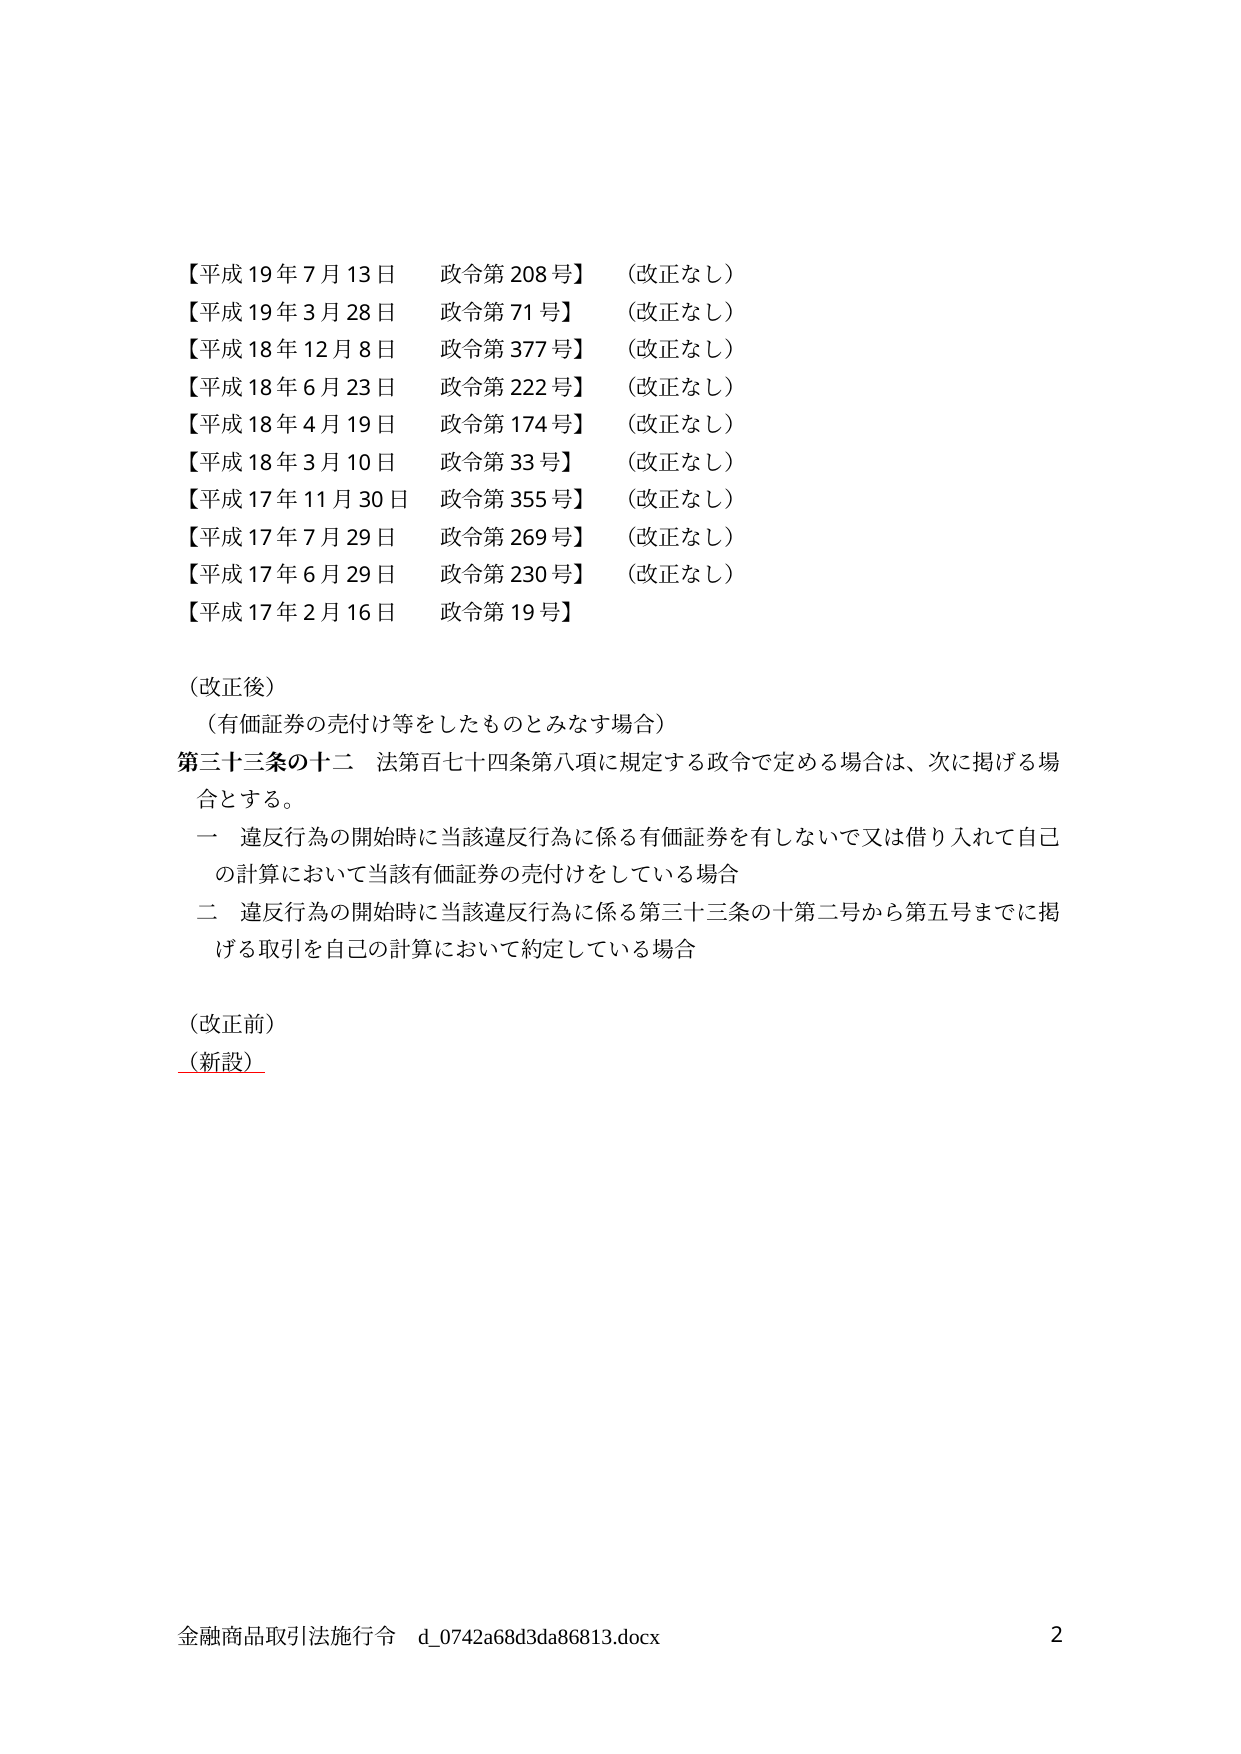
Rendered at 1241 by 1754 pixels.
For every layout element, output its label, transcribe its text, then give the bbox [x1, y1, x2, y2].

text 【平成17年11月30日 政令第355号】 （改正なし） [177, 479, 1063, 517]
text 【平成18年3月10日 政令第33号】 （改正なし） [177, 442, 1063, 479]
text 【平成17年2月16日 政令第19号】 [177, 592, 1063, 629]
text （改正後） [177, 667, 1063, 704]
text 第三十三条の十二 法第百七十四条第八項に規定する政令で定める場合は、次に掲げる場合とする。 [177, 742, 1063, 817]
text （改正前） [177, 1004, 1063, 1042]
text 【平成18年6月23日 政令第222号】 （改正なし） [177, 367, 1063, 404]
text 【平成18年12月8日 政令第377号】 （改正なし） [177, 329, 1063, 367]
text 【平成19年7月13日 政令第208号】 （改正なし） [177, 254, 1063, 292]
text 【平成17年7月29日 政令第269号】 （改正なし） [177, 517, 1063, 554]
text 【平成19年3月28日 政令第71号】 （改正なし） [177, 292, 1063, 329]
text （新設） [177, 1042, 1063, 1079]
text 二 違反行為の開始時に当該違反行為に係る第三十三条の十第二号から第五号までに掲げる取引を自己の計算において約定している場合 [196, 892, 1063, 967]
text 【平成18年4月19日 政令第174号】 （改正なし） [177, 404, 1063, 442]
text 一 違反行為の開始時に当該違反行為に係る有価証券を有しないで又は借り入れて自己の計算において当該有価証券の売付けをしている場合 [196, 817, 1063, 892]
text （有価証券の売付け等をしたものとみなす場合） [196, 704, 1063, 742]
text 【平成17年6月29日 政令第230号】 （改正なし） [177, 554, 1063, 592]
